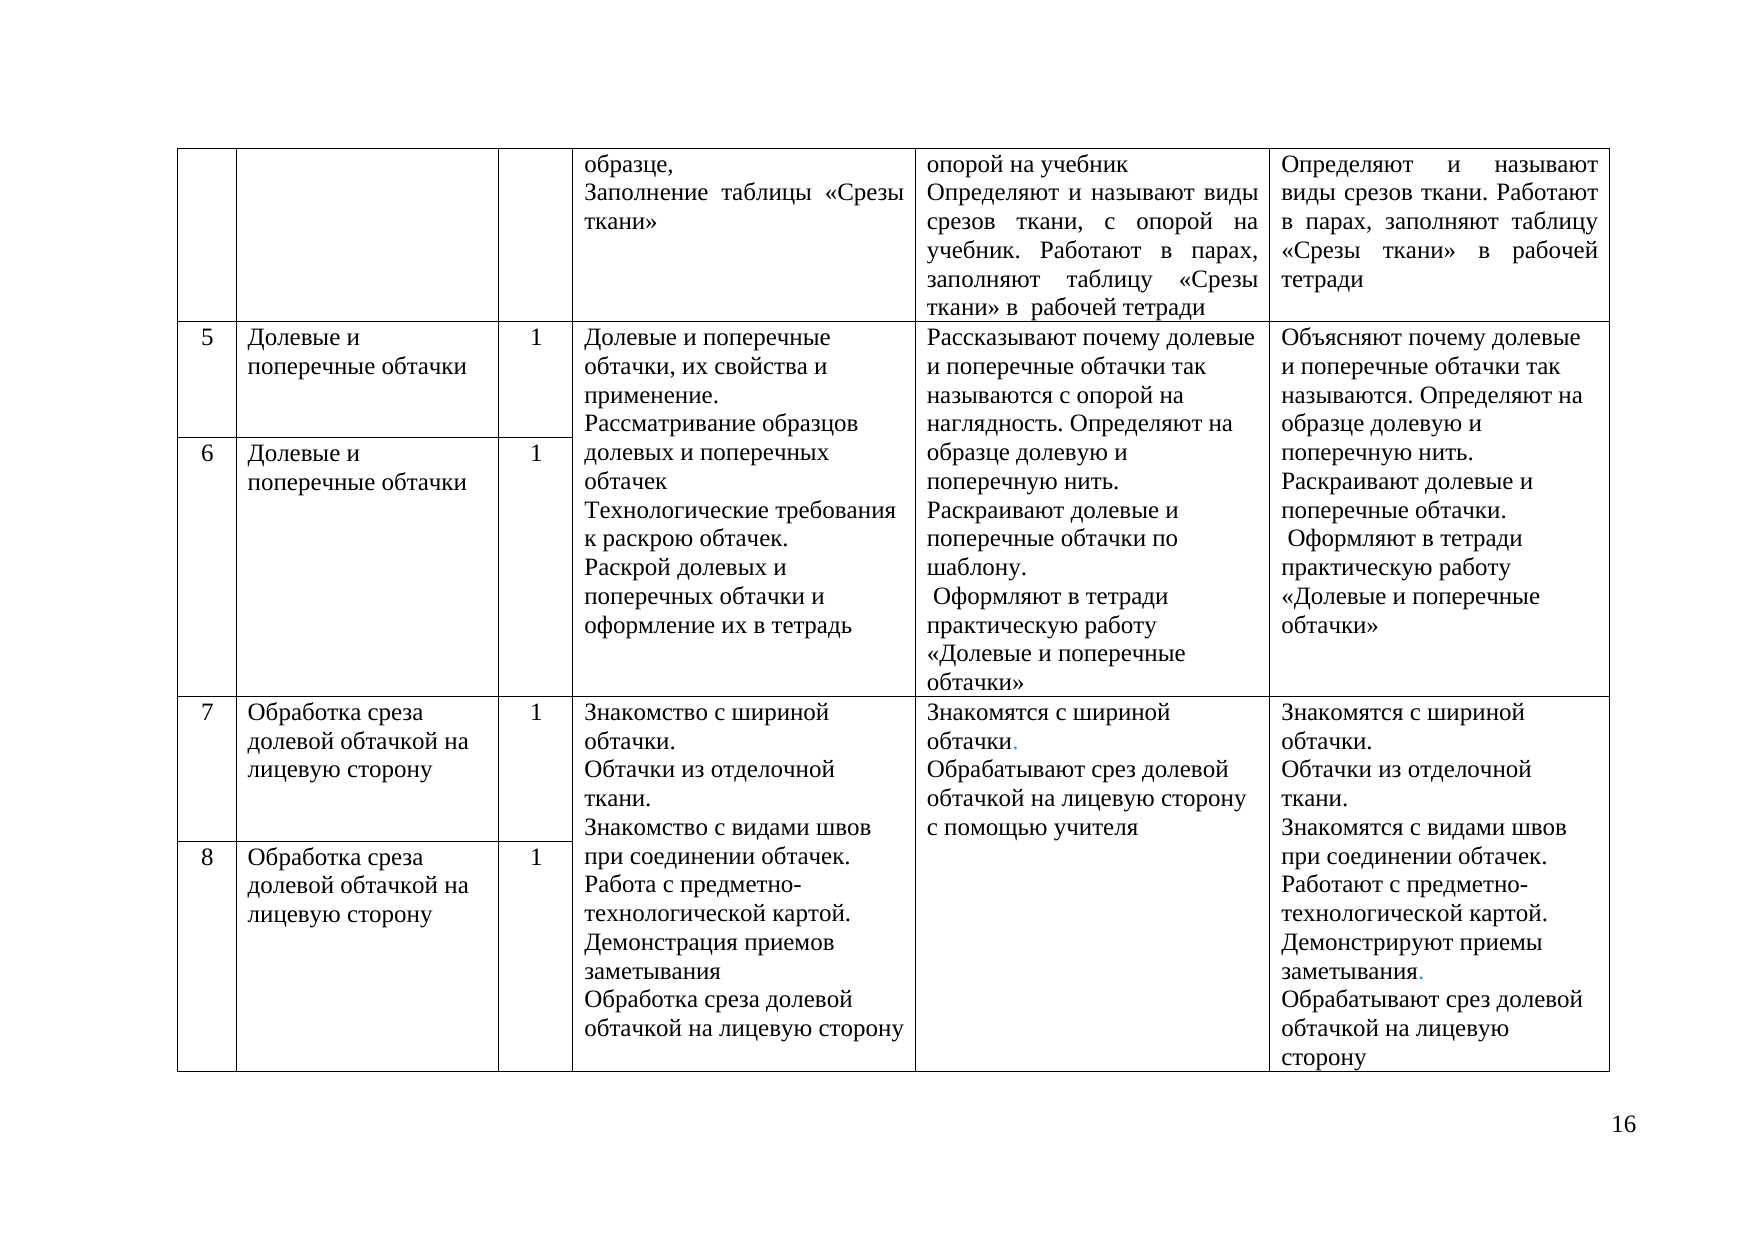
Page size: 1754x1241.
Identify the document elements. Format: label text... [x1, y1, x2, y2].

table_cell Обработка среза долевой обтачкой на лицевую сторону [237, 842, 498, 1071]
table_cell Знакомятся с шириной обтачки. Обтачки из отделочной ткани. Знакомятся с видами швов при соединении обтачек. Работают с предметно-технологической картой. Демонстрируют приемы заметывания. Обрабатывают срез долевой обтачкой на лицевую сторону [1270, 697, 1609, 1071]
table_cell Обработка среза долевой обтачкой на лицевую сторону [237, 697, 498, 841]
table_cell Рассказывают почему долевые и поперечные обтачки так называются с опорой на наглядность. Определяют на образце долевую и поперечную нить. Раскраивают долевые и поперечные обтачки по шаблону. Оформляют в тетради практическую работу «Долевые и поперечные обтачки» [916, 322, 1269, 696]
table_cell Знакомство с шириной обтачки. Обтачки из отделочной ткани. Знакомство с видами швов при соединении обтачек. Работа с предметно-технологической картой. Демонстрация приемов заметывания Обработка среза долевой обтачкой на лицевую сторону [573, 697, 915, 1071]
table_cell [237, 149, 498, 321]
table_cell Объясняют почему долевые и поперечные обтачки так называются. Определяют на образце долевую и поперечную нить. Раскраивают долевые и поперечные обтачки. Оформляют в тетради практическую работу «Долевые и поперечные обтачки» [1270, 322, 1609, 696]
table_cell Знакомятся с шириной обтачки. Обрабатывают срез долевой обтачкой на лицевую сторону с помощью учителя [916, 697, 1269, 1071]
table_cell Долевые и поперечные обтачки [237, 438, 498, 696]
table_cell Долевые и поперечные обтачки [237, 322, 498, 437]
table_cell 1 [499, 438, 572, 696]
table_cell 7 [178, 697, 236, 841]
table_cell 6 [178, 438, 236, 696]
table_cell 5 [178, 322, 236, 437]
table_cell 1 [499, 322, 572, 437]
table_cell Долевые и поперечные обтачки, их свойства и применение. Рассматривание образцов долевых и поперечных обтачек Технологические требования к раскрою обтачек. Раскрой долевых и поперечных обтачки и оформление их в тетрадь [573, 322, 915, 696]
table_cell 4 [178, 149, 236, 321]
table_cell 1 [499, 842, 572, 1071]
table_cell 1 [499, 697, 572, 841]
table_cell 1 [499, 149, 572, 321]
table_cell 8 [178, 842, 236, 1071]
